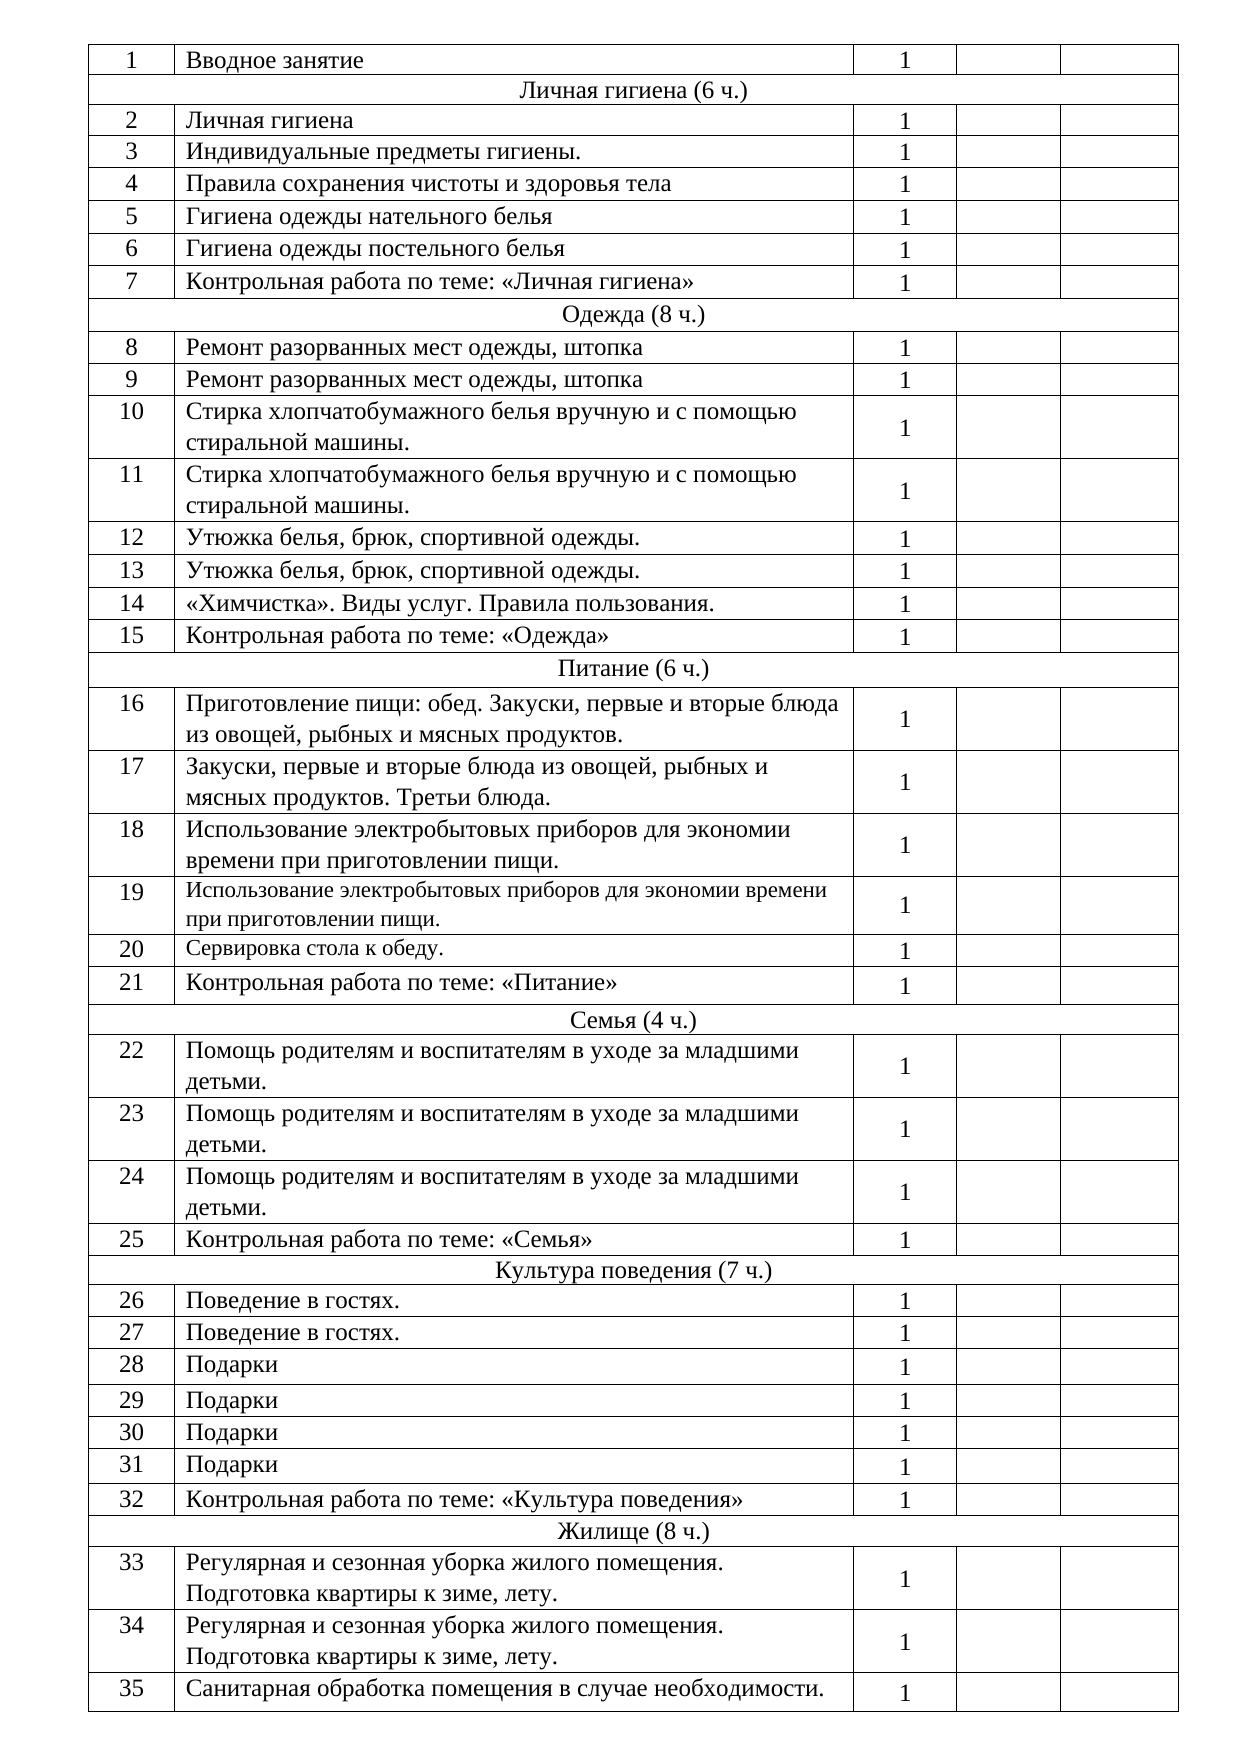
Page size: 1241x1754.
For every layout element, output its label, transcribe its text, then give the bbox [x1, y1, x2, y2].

table_cell [1061, 522, 1178, 554]
table_cell 26 [89, 1285, 174, 1316]
table_cell Утюжка белья, брюк, спортивной одежды. [175, 555, 853, 587]
table_cell [957, 266, 1060, 298]
table_cell 1 [854, 935, 956, 966]
table_cell 20 [89, 935, 174, 966]
table_cell [1061, 266, 1178, 298]
table_cell 25 [89, 1224, 174, 1254]
table_cell 1 [854, 332, 956, 363]
table_cell Стирка хлопчатобумажного белья вручную и с помощью стиральной машины. [175, 396, 853, 458]
table_cell Личная гигиена (6 ч.) [89, 75, 1178, 104]
table_cell 1 [854, 522, 956, 554]
table_cell 22 [89, 1035, 174, 1097]
table_cell [957, 332, 1060, 363]
table_cell 19 [89, 877, 174, 933]
table_cell Регулярная и сезонная уборка жилого помещения. Подготовка квартиры к зиме, лету. [175, 1610, 853, 1672]
table_cell [1061, 364, 1178, 395]
table_cell 33 [89, 1547, 174, 1609]
table_cell [1061, 1385, 1178, 1416]
table_cell [957, 522, 1060, 554]
table_cell 10 [89, 396, 174, 458]
table_cell 24 [89, 1161, 174, 1223]
table_cell [957, 555, 1060, 587]
table_cell Правила сохранения чистоты и здоровья тела [175, 168, 853, 200]
table_cell 13 [89, 555, 174, 587]
table_cell [957, 751, 1060, 813]
table_cell Ремонт разорванных мест одежды, штопка [175, 364, 853, 395]
table_cell [1061, 967, 1178, 1004]
table_cell 21 [89, 967, 174, 1004]
table_cell 1 [854, 688, 956, 750]
table_cell 1 [854, 751, 956, 813]
table_cell [1061, 1224, 1178, 1254]
table_cell 2 [89, 105, 174, 135]
table_cell Поведение в гостях. [175, 1317, 853, 1348]
table_cell [1061, 168, 1178, 200]
table_cell 1 [854, 967, 956, 1004]
table_cell [957, 1317, 1060, 1348]
table_cell «Химчистка». Виды услуг. Правила пользования. [175, 588, 853, 619]
table_cell [957, 201, 1060, 232]
table_cell Регулярная и сезонная уборка жилого помещения. Подготовка квартиры к зиме, лету. [175, 1547, 853, 1609]
table_cell Жилище (8 ч.) [89, 1516, 1178, 1546]
table_cell 3 [89, 136, 174, 167]
table_cell 27 [89, 1317, 174, 1348]
table_cell Утюжка белья, брюк, спортивной одежды. [175, 522, 853, 554]
table_cell [1061, 1349, 1178, 1384]
table_cell [1061, 620, 1178, 652]
table_cell Контрольная работа по теме: «Питание» [175, 967, 853, 1004]
table_cell 1 [854, 1098, 956, 1160]
table_cell Контрольная работа по теме: «Одежда» [175, 620, 853, 652]
table_cell 12 [89, 522, 174, 554]
table_cell [957, 105, 1060, 135]
table_cell 34 [89, 1610, 174, 1672]
table_cell 14 [89, 588, 174, 619]
table_cell [957, 234, 1060, 265]
table_cell [957, 1484, 1060, 1515]
table_cell 1 [854, 1035, 956, 1097]
table_cell [957, 877, 1060, 933]
table_cell 1 [854, 588, 956, 619]
table_cell 1 [854, 620, 956, 652]
table_cell 1 [854, 1449, 956, 1483]
table_cell 8 [89, 332, 174, 363]
table_cell [1061, 751, 1178, 813]
table_cell Контрольная работа по теме: «Культура поведения» [175, 1484, 853, 1515]
table_cell [957, 45, 1060, 74]
table_cell 18 [89, 814, 174, 876]
table_cell Контрольная работа по теме: «Личная гигиена» [175, 266, 853, 298]
table_cell [1061, 136, 1178, 167]
table_cell 1 [854, 364, 956, 395]
table_cell [1061, 1161, 1178, 1223]
table_cell Поведение в гостях. [175, 1285, 853, 1316]
table_cell Питание (6 ч.) [89, 653, 1178, 687]
table_cell 6 [89, 234, 174, 265]
table_cell Сервировка стола к обеду. [175, 935, 853, 966]
table_cell 1 [854, 877, 956, 933]
table_cell [957, 459, 1060, 521]
table_cell 1 [854, 201, 956, 232]
table_cell [1061, 555, 1178, 587]
table_cell [1061, 1098, 1178, 1160]
table_cell [957, 1449, 1060, 1483]
table_cell [1061, 1285, 1178, 1316]
table_cell 1 [854, 1224, 956, 1254]
table_cell [1061, 688, 1178, 750]
table_cell 1 [854, 234, 956, 265]
table_cell Личная гигиена [175, 105, 853, 135]
table_cell Ремонт разорванных мест одежды, штопка [175, 332, 853, 363]
table_cell 17 [89, 751, 174, 813]
table_cell 30 [89, 1417, 174, 1448]
table_cell 1 [854, 168, 956, 200]
table_cell 5 [89, 201, 174, 232]
table_cell [957, 1161, 1060, 1223]
table_cell 11 [89, 459, 174, 521]
table_cell Помощь родителям и воспитателям в уходе за младшими детьми. [175, 1161, 853, 1223]
table_cell 1 [854, 1417, 956, 1448]
table_cell [1061, 1610, 1178, 1672]
table_cell 1 [854, 814, 956, 876]
table_cell 1 [854, 45, 956, 74]
table_cell 1 [854, 1673, 956, 1711]
table_cell [957, 396, 1060, 458]
table_cell [957, 168, 1060, 200]
table_cell [1061, 332, 1178, 363]
table_cell 9 [89, 364, 174, 395]
table_cell 7 [89, 266, 174, 298]
table_cell 1 [854, 555, 956, 587]
table_cell Подарки [175, 1449, 853, 1483]
table_cell [957, 1035, 1060, 1097]
table_cell 1 [854, 1317, 956, 1348]
table_cell Использование электробытовых приборов для экономии времени при приготовлении пищи. [175, 877, 853, 933]
table_cell Помощь родителям и воспитателям в уходе за младшими детьми. [175, 1035, 853, 1097]
table_cell [1061, 45, 1178, 74]
table_cell 1 [89, 45, 174, 74]
table_cell [957, 1417, 1060, 1448]
table_cell Подарки [175, 1349, 853, 1384]
table_cell [957, 1610, 1060, 1672]
table_cell [957, 1098, 1060, 1160]
table_cell Гигиена одежды постельного белья [175, 234, 853, 265]
table_cell 15 [89, 620, 174, 652]
table_cell [1061, 877, 1178, 933]
table_cell Приготовление пищи: обед. Закуски, первые и вторые блюда из овощей, рыбных и мясных продуктов. [175, 688, 853, 750]
table_cell 1 [854, 1349, 956, 1384]
table_cell Подарки [175, 1417, 853, 1448]
table_cell 1 [854, 396, 956, 458]
table_cell 23 [89, 1098, 174, 1160]
table_cell Использование электробытовых приборов для экономии времени при приготовлении пищи. [175, 814, 853, 876]
table_cell [957, 1285, 1060, 1316]
table_cell [1061, 1035, 1178, 1097]
table_cell 1 [854, 266, 956, 298]
table_cell [1061, 814, 1178, 876]
table_cell 1 [854, 1385, 956, 1416]
table_cell Одежда (8 ч.) [89, 299, 1178, 331]
table_cell [957, 688, 1060, 750]
table_cell [1061, 1547, 1178, 1609]
table_cell 1 [854, 1484, 956, 1515]
table_cell [957, 935, 1060, 966]
table_cell [1061, 105, 1178, 135]
table_cell Контрольная работа по теме: «Семья» [175, 1224, 853, 1254]
table_cell [1061, 201, 1178, 232]
table_cell [1061, 1484, 1178, 1515]
table_cell [1061, 396, 1178, 458]
table_cell [957, 967, 1060, 1004]
table_cell 1 [854, 105, 956, 135]
table_cell [957, 1385, 1060, 1416]
table_cell 32 [89, 1484, 174, 1515]
table_cell 1 [854, 136, 956, 167]
table_cell Подарки [175, 1385, 853, 1416]
table_cell 1 [854, 1610, 956, 1672]
table_cell [957, 588, 1060, 619]
table_cell [1061, 588, 1178, 619]
table_cell Закуски, первые и вторые блюда из овощей, рыбных и мясных продуктов. Третьи блюда. [175, 751, 853, 813]
table_cell [1061, 1417, 1178, 1448]
table_cell Гигиена одежды нательного белья [175, 201, 853, 232]
table_cell 16 [89, 688, 174, 750]
table_cell 1 [854, 1285, 956, 1316]
table_cell 4 [89, 168, 174, 200]
table_cell Семья (4 ч.) [89, 1005, 1178, 1034]
table_cell 35 [89, 1673, 174, 1711]
table_cell [957, 1224, 1060, 1254]
table_cell 28 [89, 1349, 174, 1384]
table_cell 1 [854, 459, 956, 521]
table_cell [1061, 1449, 1178, 1483]
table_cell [175, 1673, 853, 1711]
table_cell Помощь родителям и воспитателям в уходе за младшими детьми. [175, 1098, 853, 1160]
table_cell [1061, 1317, 1178, 1348]
table_cell Вводное занятие [175, 45, 853, 74]
table_cell 29 [89, 1385, 174, 1416]
table_cell [1061, 234, 1178, 265]
table_cell Культура поведения (7 ч.) [89, 1256, 1178, 1284]
table_cell [957, 364, 1060, 395]
table_cell [957, 1547, 1060, 1609]
table_cell [957, 620, 1060, 652]
table_cell Стирка хлопчатобумажного белья вручную и с помощью стиральной машины. [175, 459, 853, 521]
table_cell 31 [89, 1449, 174, 1483]
table_cell [1061, 935, 1178, 966]
table_cell [957, 1673, 1060, 1711]
table_cell Индивидуальные предметы гигиены. [175, 136, 853, 167]
table_cell 1 [854, 1161, 956, 1223]
table_cell [1061, 1673, 1178, 1711]
table_cell [957, 136, 1060, 167]
table_cell [1061, 459, 1178, 521]
table_cell [957, 1349, 1060, 1384]
table_cell 1 [854, 1547, 956, 1609]
table_cell [957, 814, 1060, 876]
